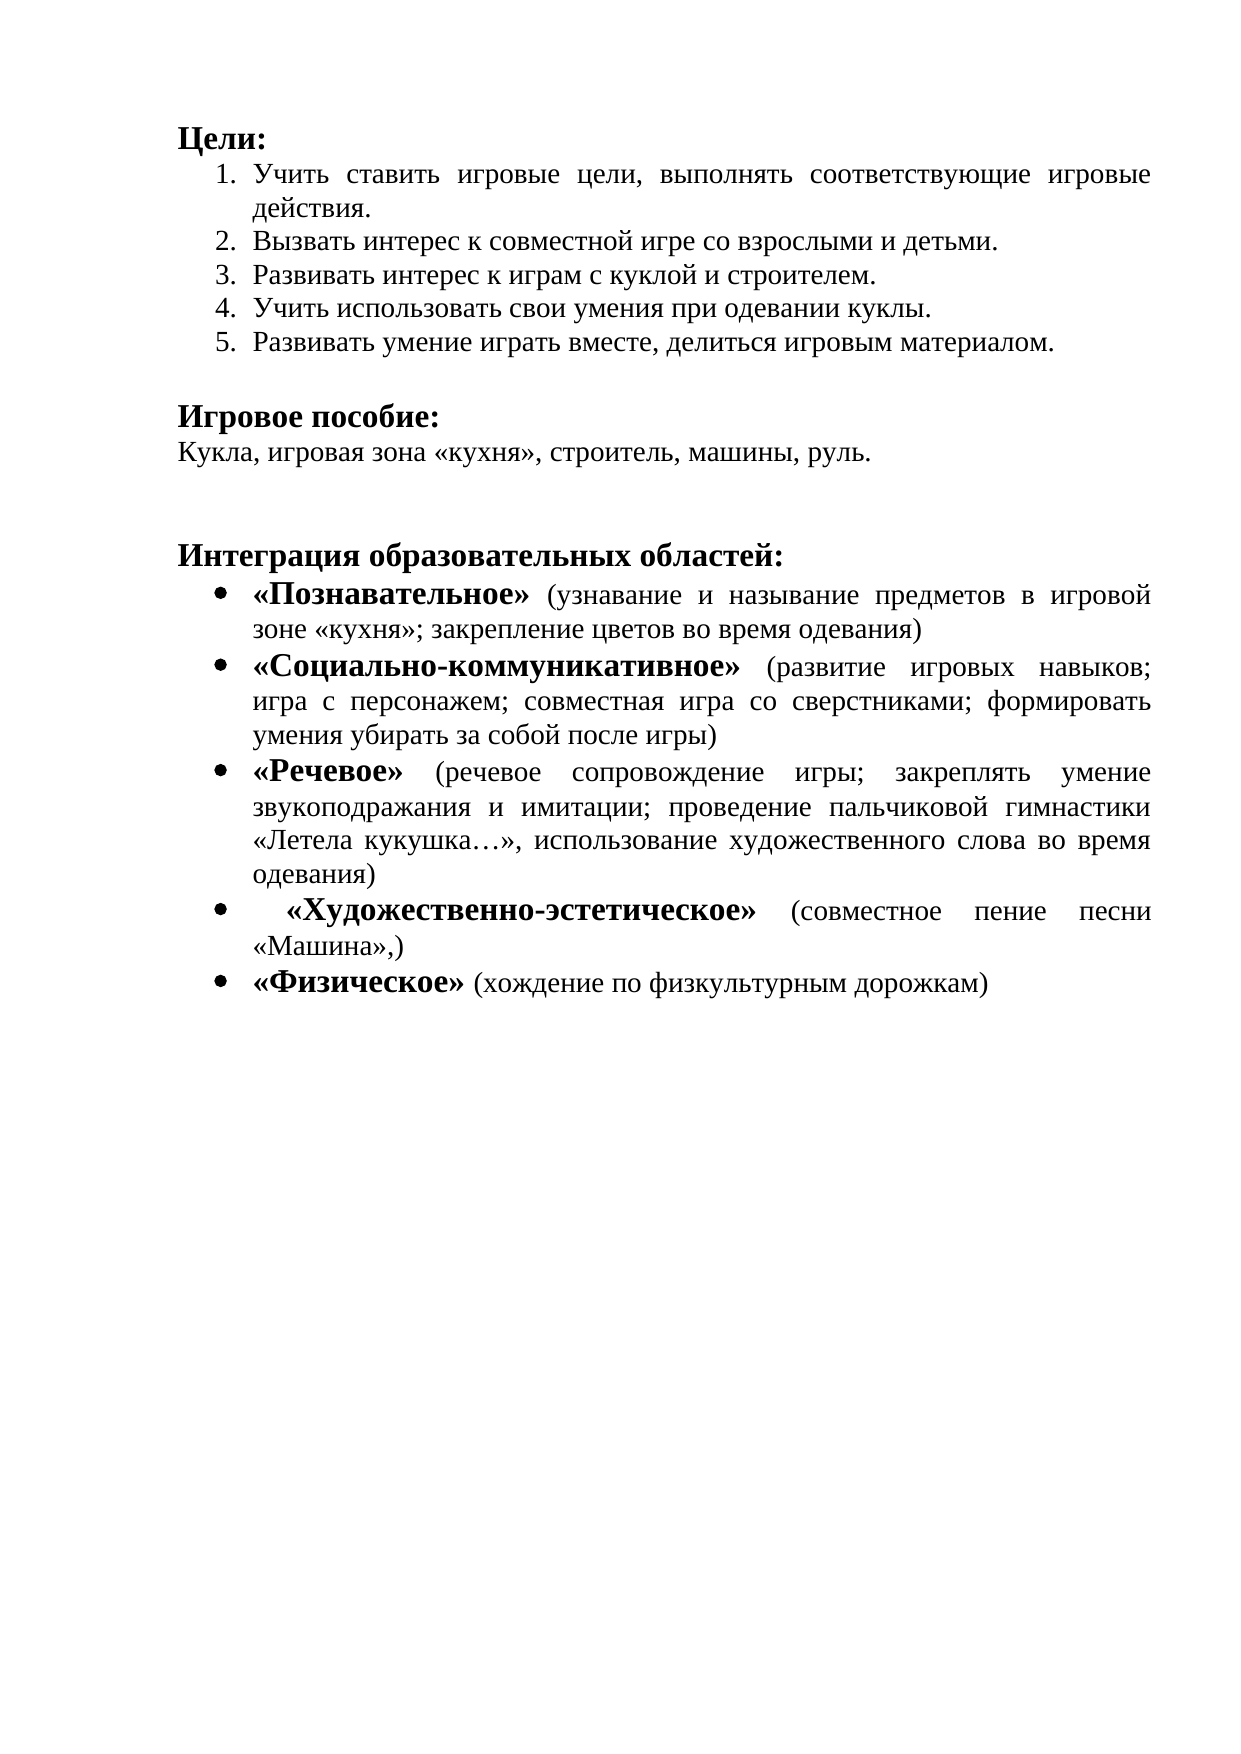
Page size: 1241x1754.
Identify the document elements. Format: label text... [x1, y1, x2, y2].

list «Физическое» (хождение по физкультурным дорожкам) [215, 961, 1152, 1000]
list «Познавательное» (узнавание и называние предметов в игровой зоне «кухня»; закрепление цветов во время одевания) [215, 573, 1152, 645]
list Учить ставить игровые цели, выполнять соответствующие игровые действия. [215, 156, 1152, 223]
list «Социально-коммуникативное» (развитие игровых навыков; игра с персонажем; совместная игра со сверстниками; формировать умения убирать за собой после игры) [215, 645, 1152, 751]
list Развивать умение играть вместе, делиться игровым материалом. [215, 324, 1152, 358]
list «Речевое» (речевое сопровождение игры; закреплять умение звукоподражания и имитации; проведение пальчиковой гимнастики «Летела кукушка…», использование художественного слова во время одевания) [215, 751, 1152, 889]
text Кукла, игровая зона «кухня», строитель, машины, руль. [177, 434, 1152, 468]
list Развивать интерес к играм с куклой и строителем. [215, 257, 1152, 291]
list Вызвать интерес к совместной игре со взрослыми и детьми. [215, 223, 1152, 257]
list «Художественно-эстетическое» (совместное пение песни «Машина»,) [215, 889, 1152, 961]
text Игровое пособие: [177, 396, 1152, 434]
text Интеграция образовательных областей: [177, 535, 1152, 573]
text Цели: [177, 118, 1152, 156]
list Учить использовать свои умения при одевании куклы. [215, 291, 1152, 324]
